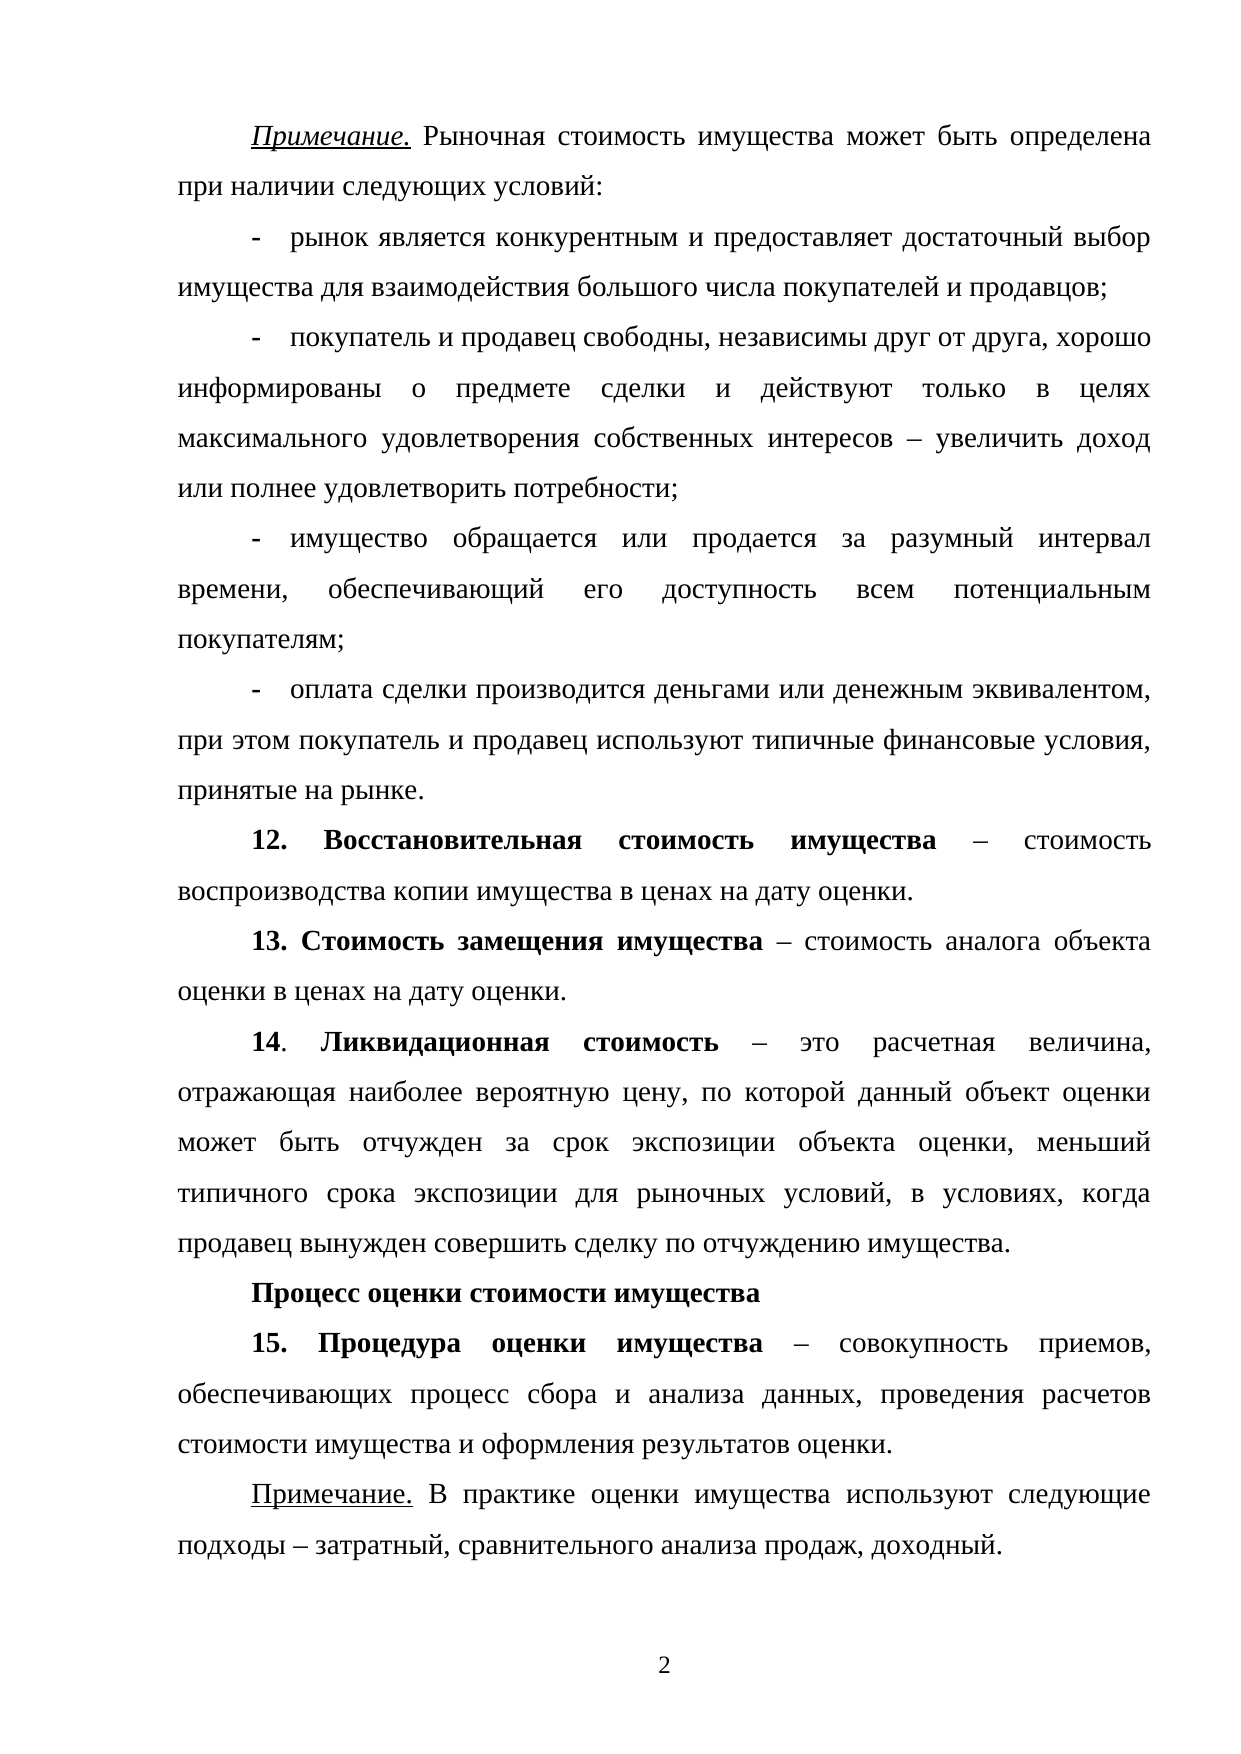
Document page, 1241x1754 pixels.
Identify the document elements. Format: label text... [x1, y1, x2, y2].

text 13. Стоимость замещения имущества – стоимость аналога объекта оценки в ценах на дату оценки. [177, 923, 1152, 1007]
text Процесс оценки стоимости имущества [177, 1275, 1152, 1309]
text 12. Восстановительная стоимость имущества – стоимость воспроизводства копии имущества в ценах на дату оценки. [177, 822, 1152, 906]
list покупатель и продавец свободны, независимы друг от друга, хорошо информированы о предмете сделки и действуют только в целях максимального удовлетворения собственных интересов – увеличить доход или полнее удовлетворить потребности; [177, 319, 1152, 504]
text Примечание. Рыночная стоимость имущества может быть определена при наличии следующих условий: [177, 118, 1152, 202]
list рынок является конкурентным и предоставляет достаточный выбор имущества для взаимодействия большого числа покупателей и продавцов; [177, 219, 1152, 303]
text 14. Ликвидационная стоимость – это расчетная величина, отражающая наиболее вероятную цену, по которой данный объект оценки может быть отчужден за срок экспозиции объекта оценки, меньший типичного срока экспозиции для рыночных условий, в условиях, когда продавец вынужден совершить сделку по отчуждению имущества. [177, 1024, 1152, 1258]
text 15. Процедура оценки имущества – совокупность приемов, обеспечивающих процесс сбора и анализа данных, проведения расчетов стоимости имущества и оформления результатов оценки. [177, 1326, 1152, 1460]
list оплата сделки производится деньгами или денежным эквивалентом, при этом покупатель и продавец используют типичные финансовые условия, принятые на рынке. [177, 672, 1152, 806]
text Примечание. В практике оценки имущества используют следующие подходы – затратный, сравнительного анализа продаж, доходный. [177, 1477, 1152, 1560]
list имущество обращается или продается за разумный интервал времени, обеспечивающий его доступность всем потенциальным покупателям; [177, 521, 1152, 655]
